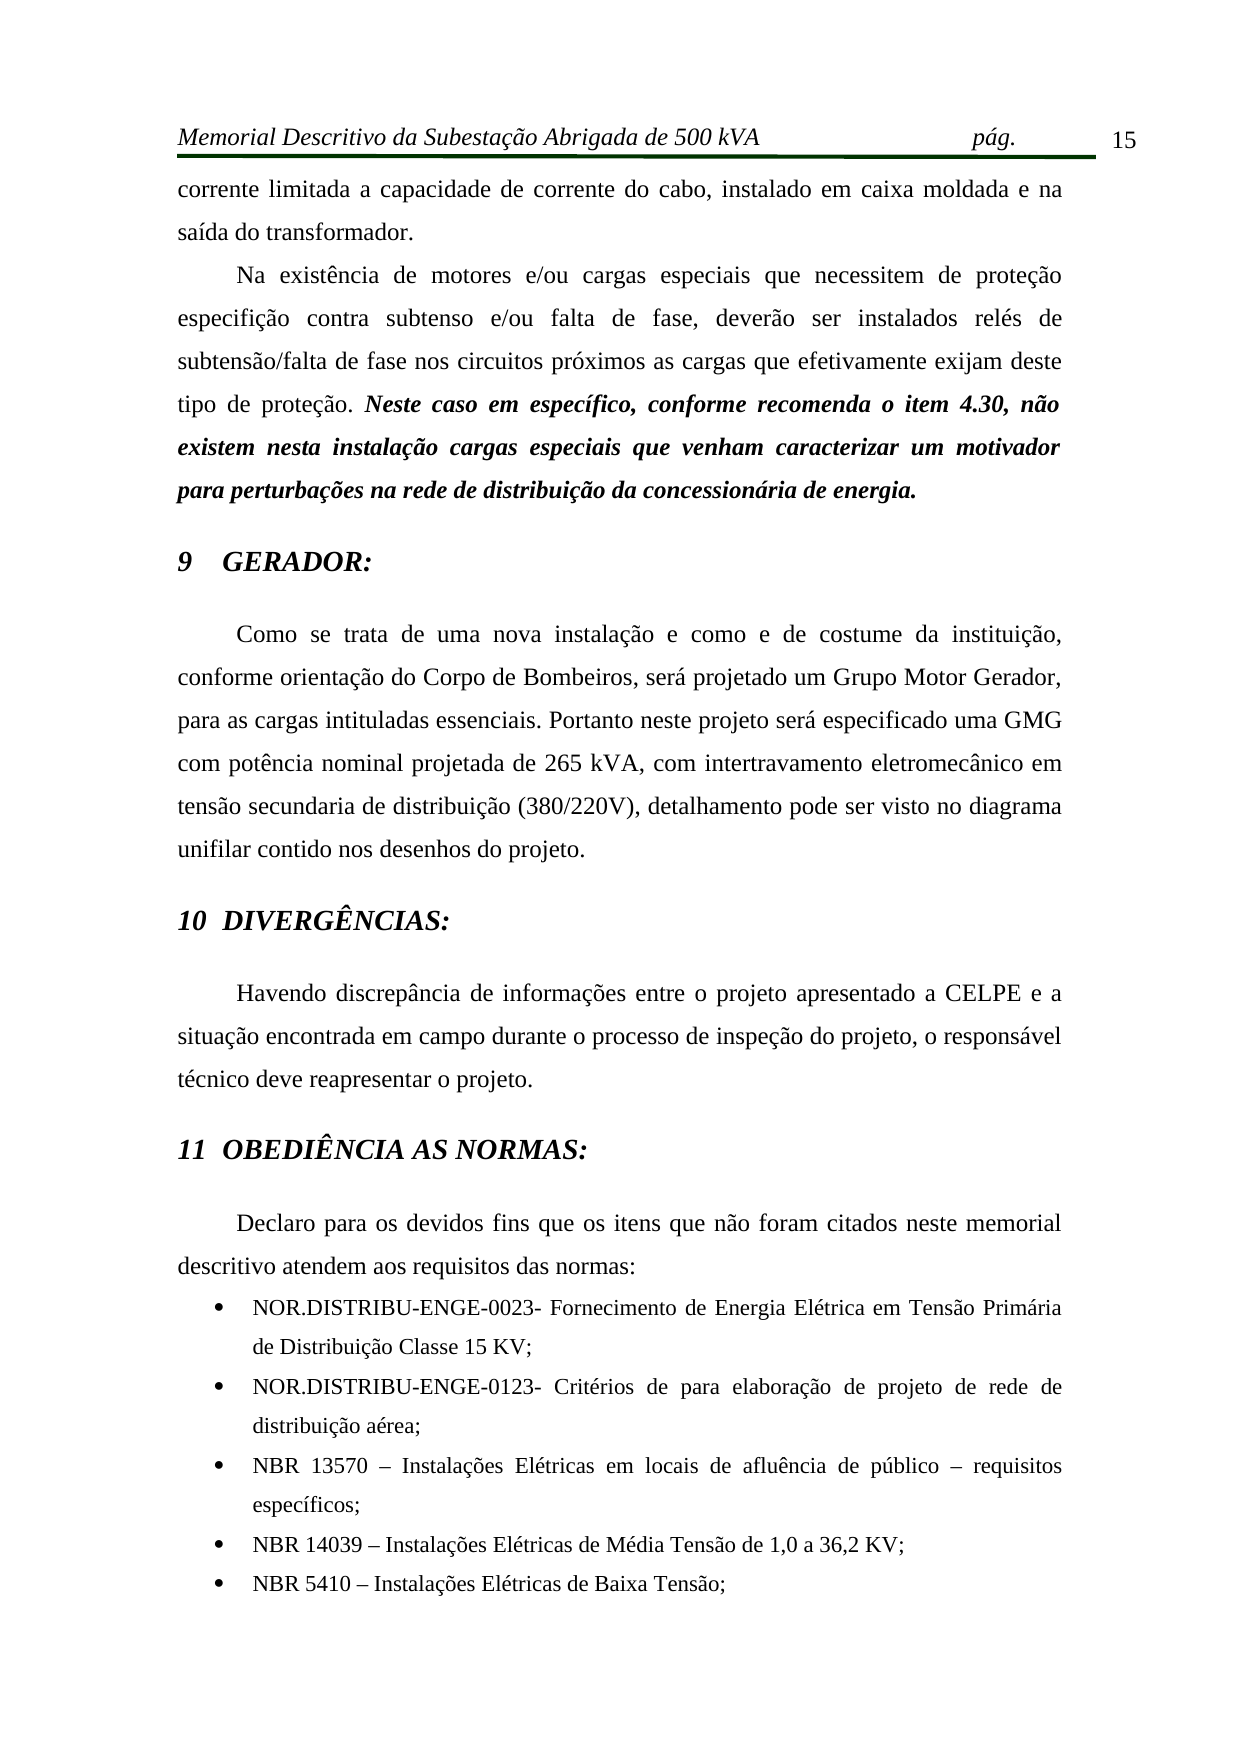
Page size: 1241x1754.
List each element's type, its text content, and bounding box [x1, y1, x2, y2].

list NBR 14039 – Instalações Elétricas de Média Tensão de 1,0 a 36,2 KV; [215, 1531, 1063, 1557]
text Havendo discrepância de informações entre o projeto apresentado a CELPE e a situação encontrada em campo durante o processo de inspeção do projeto, o responsável técnico deve reapresentar o projeto. [177, 978, 1063, 1093]
list NBR 13570 – Instalações Elétricas em locais de afluência de público – requisitos específicos; [215, 1452, 1063, 1518]
subtitle GERADOR: [177, 544, 1063, 577]
subtitle DIVERGÊNCIAS: [177, 903, 1063, 936]
text Declaro para os devidos fins que os itens que não foram citados neste memorial descritivo atendem aos requisitos das normas: [177, 1208, 1063, 1279]
list NOR.DISTRIBU-ENGE-0123- Critérios de para elaboração de projeto de rede de distribuição aérea; [215, 1373, 1063, 1439]
text Na existência de motores e/ou cargas especiais que necessitem de proteção especifição contra subtenso e/ou falta de fase, deverão ser instalados relés de subtensão/falta de fase nos circuitos próximos as cargas que efetivamente exijam deste tipo de proteção. Neste caso em específico, conforme recomenda o item 4.30, não existem nesta instalação cargas especiais que venham caracterizar um motivador para perturbações na rede de distribuição da concessionária de energia. [177, 260, 1063, 504]
text Como se trata de uma nova instalação e como e de costume da instituição, conforme orientação do Corpo de Bombeiros, será projetado um Grupo Motor Gerador, para as cargas intituladas essenciais. Portanto neste projeto será especificado uma GMG com potência nominal projetada de 265 kVA, com intertravamento eletromecânico em tensão secundaria de distribuição (380/220V), detalhamento pode ser visto no diagrama unifilar contido nos desenhos do projeto. [177, 619, 1063, 863]
list NBR 5410 – Instalações Elétricas de Baixa Tensão; [215, 1570, 1063, 1597]
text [177, 150, 1063, 246]
list NOR.DISTRIBU-ENGE-0023- Fornecimento de Energia Elétrica em Tensão Primária de Distribuição Classe 15 KV; [215, 1294, 1063, 1360]
subtitle OBEDIÊNCIA AS NORMAS: [177, 1132, 1063, 1166]
